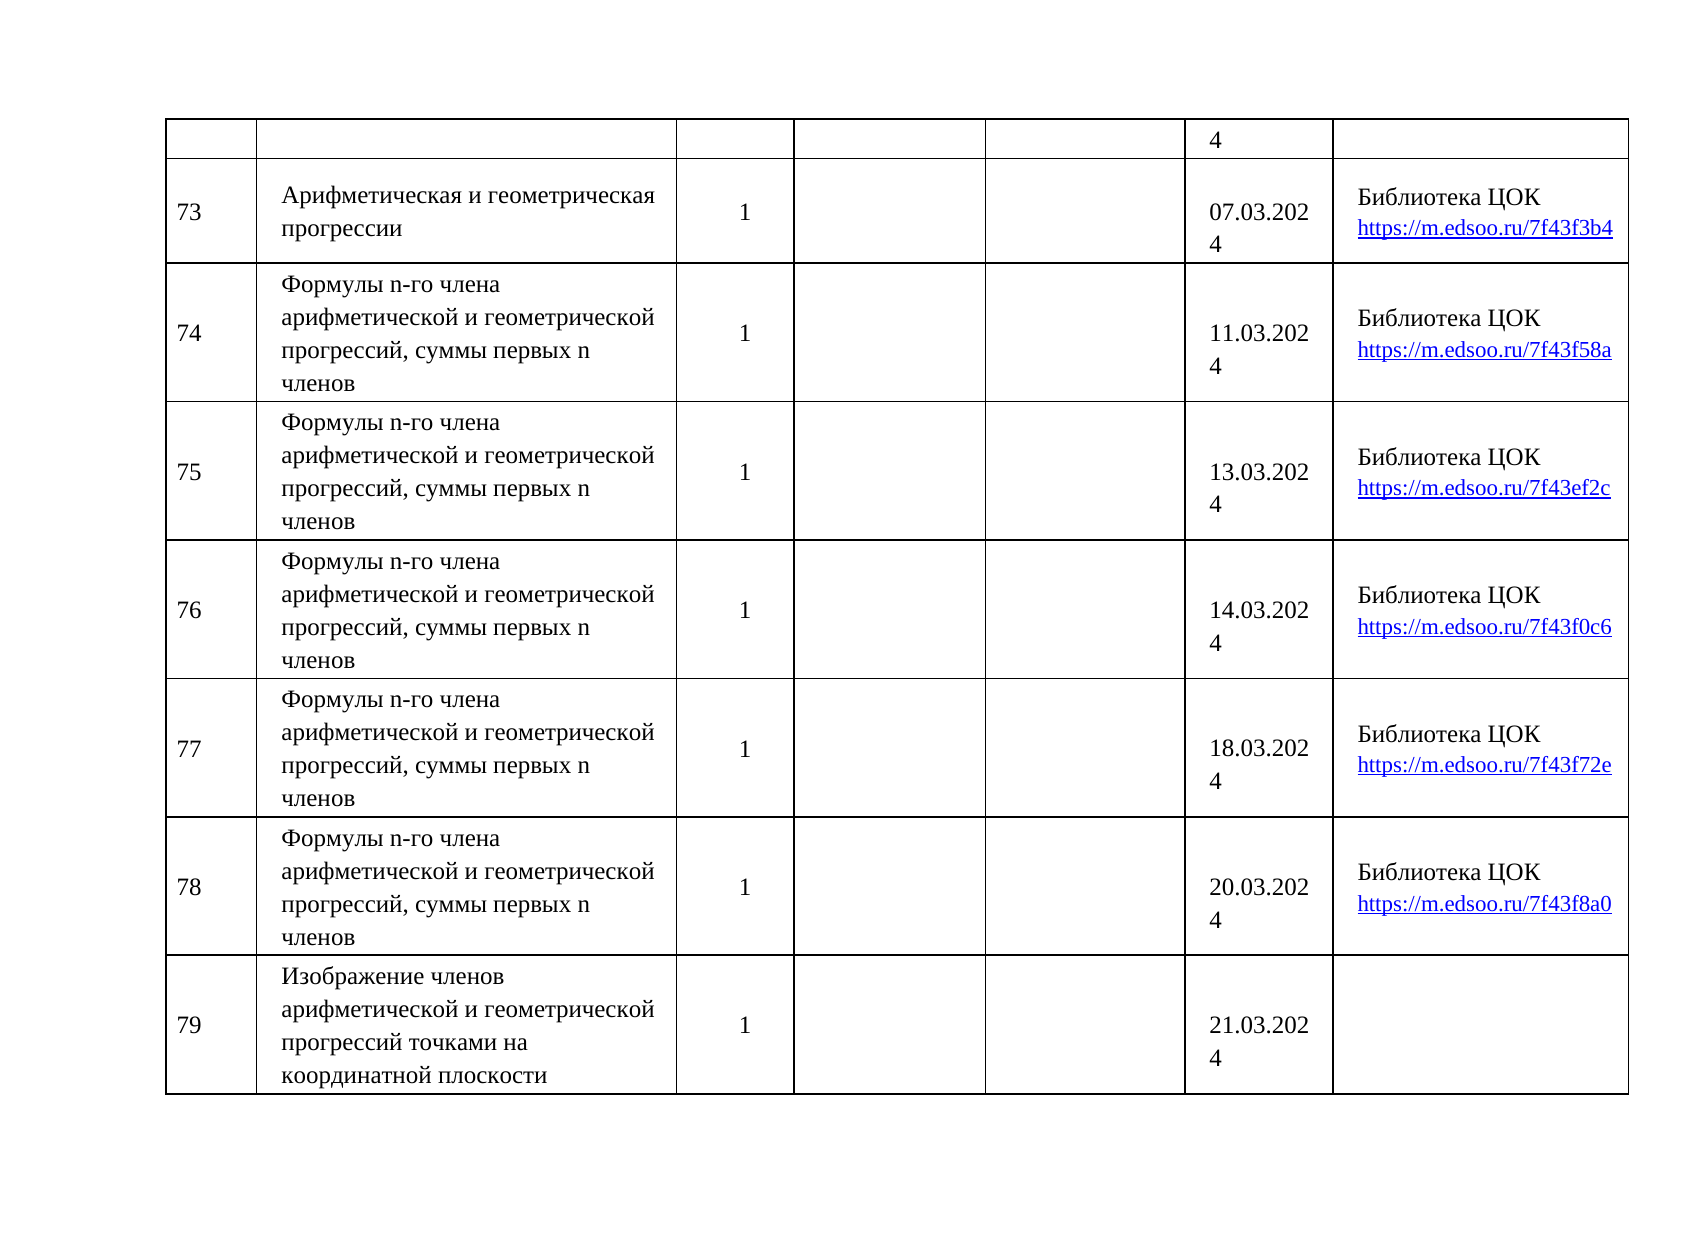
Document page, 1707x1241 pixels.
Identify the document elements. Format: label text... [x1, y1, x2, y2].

table_cell [795, 120, 985, 157]
table_cell 07.03.2024 [1186, 159, 1332, 262]
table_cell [257, 159, 676, 262]
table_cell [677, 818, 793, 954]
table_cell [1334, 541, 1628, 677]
table_cell 1 [677, 402, 793, 539]
table_cell [795, 402, 985, 539]
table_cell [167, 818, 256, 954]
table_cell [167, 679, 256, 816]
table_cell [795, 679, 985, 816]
table_cell [795, 264, 985, 401]
table_cell 72 [167, 120, 256, 157]
table_cell 11.03.2024 [1186, 264, 1332, 401]
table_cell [1334, 120, 1628, 157]
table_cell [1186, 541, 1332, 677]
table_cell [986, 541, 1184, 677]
table_cell 06.03.2024 [1186, 120, 1332, 157]
table_cell [986, 264, 1184, 401]
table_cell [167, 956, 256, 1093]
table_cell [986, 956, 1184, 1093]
table_cell 1 [677, 264, 793, 401]
table_cell Формулы n-го члена арифметической и геометрической прогрессий, суммы первых n членов [257, 402, 676, 539]
table_cell Библиотека ЦОК https://m.edsoo.ru/7f43f58a [1334, 264, 1628, 401]
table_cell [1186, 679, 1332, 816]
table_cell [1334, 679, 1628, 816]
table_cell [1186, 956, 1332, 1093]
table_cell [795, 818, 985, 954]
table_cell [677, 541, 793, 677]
table_cell Библиотека ЦОК https://m.edsoo.ru/7f43f3b4 [1334, 159, 1628, 262]
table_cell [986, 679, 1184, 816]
table_cell 74 [167, 264, 256, 401]
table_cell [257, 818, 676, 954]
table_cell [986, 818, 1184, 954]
table_cell 13.03.2024 [1186, 402, 1332, 539]
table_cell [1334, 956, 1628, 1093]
table_cell [795, 159, 985, 262]
table_cell 73 [167, 159, 256, 262]
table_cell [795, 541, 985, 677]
table_cell Формулы n-го члена арифметической и геометрической прогрессий, суммы первых n членов [257, 541, 676, 677]
table_cell 76 [167, 541, 256, 677]
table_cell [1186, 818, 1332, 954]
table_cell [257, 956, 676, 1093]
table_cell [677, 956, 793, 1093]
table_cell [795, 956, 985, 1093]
table_cell 75 [167, 402, 256, 539]
table_cell Формулы n-го члена арифметической и геометрической прогрессий, суммы первых n членов [257, 264, 676, 401]
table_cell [257, 120, 676, 157]
table_cell Библиотека ЦОК https://m.edsoo.ru/7f43ef2c [1334, 402, 1628, 539]
table_cell 1 [677, 159, 793, 262]
table_cell [986, 159, 1184, 262]
table_cell [986, 120, 1184, 157]
table_cell [986, 402, 1184, 539]
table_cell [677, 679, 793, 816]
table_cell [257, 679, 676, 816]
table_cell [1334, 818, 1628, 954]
table_cell 1 [677, 120, 793, 157]
